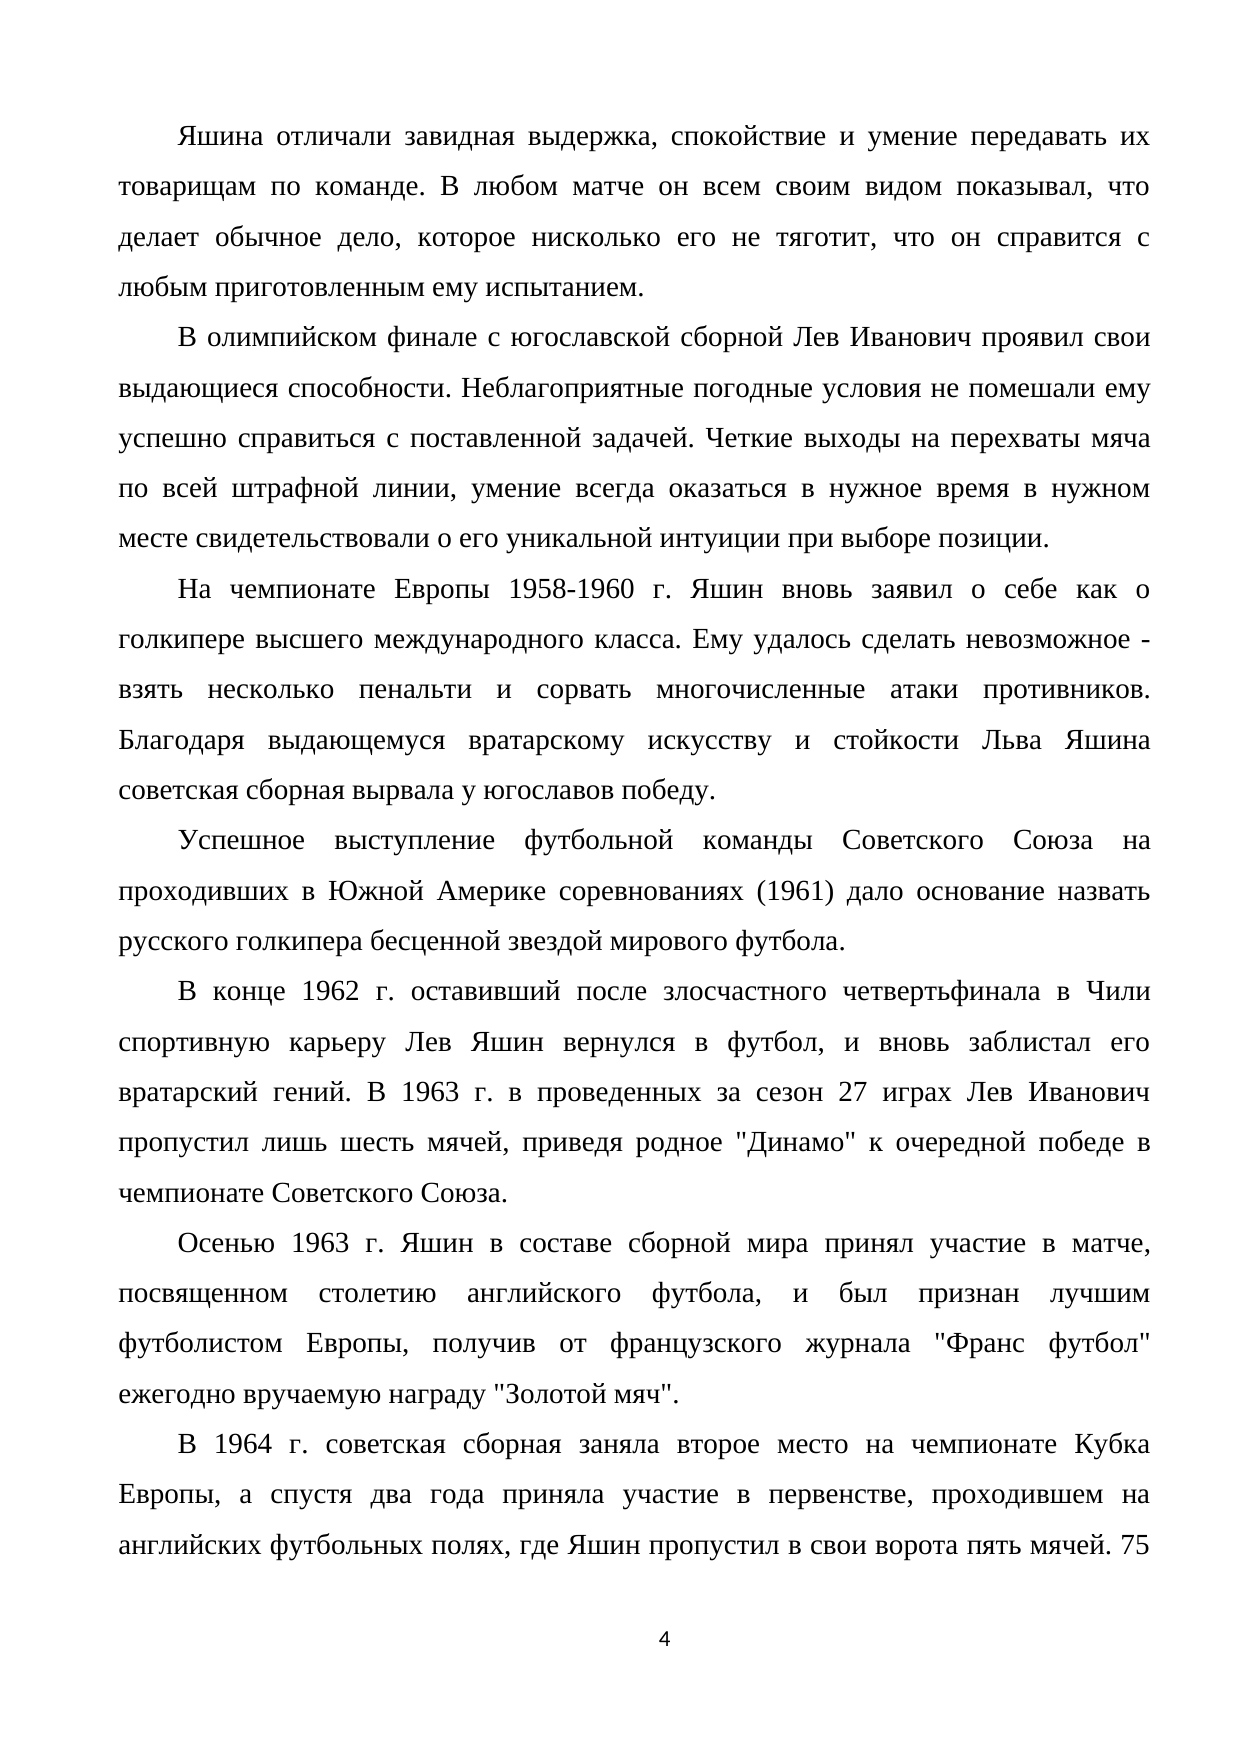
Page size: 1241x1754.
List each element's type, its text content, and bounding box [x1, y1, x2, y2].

text В конце 1962 г. оставивший после злосчастного четвертьфинала в Чили спортивную карьеру Лев Яшин вернулся в футбол, и вновь заблистал его вратарский гений. В 1963 г. в проведенных за сезон 27 играх Лев Иванович пропустил лишь шесть мячей, приведя родное "Динамо" к очередной победе в чемпионате Советского Союза. [118, 973, 1152, 1208]
text На чемпионате Европы 1958-1960 г. Яшин вновь заявил о себе как о голкипере высшего международного класса. Ему удалось сделать невозможное - взять несколько пенальти и сорвать многочисленные атаки противников. Благодаря выдающемуся вратарскому искусству и стойкости Льва Яшина советская сборная вырвала у югославов победу. [118, 571, 1152, 806]
text Осенью 1963 г. Яшин в составе сборной мира принял участие в матче, посвященном столетию английского футбола, и был признан лучшим футболистом Европы, получив от французского журнала "Франс футбол" ежегодно вручаемую награду "Золотой мяч". [118, 1225, 1152, 1409]
text В олимпийском финале с югославской сборной Лев Иванович проявил свои выдающиеся способности. Неблагоприятные погодные условия не помешали ему успешно справиться с поставленной задачей. Четкие выходы на перехваты мяча по всей штрафной линии, умение всегда оказаться в нужное время в нужном месте свидетельствовали о его уникальной интуиции при выборе позиции. [118, 319, 1152, 554]
text Успешное выступление футбольной команды Советского Союза на проходивших в Южной Америке соревнованиях (1961) дало основание назвать русского голкипера бесценной звездой мирового футбола. [118, 822, 1152, 957]
text Яшина отличали завидная выдержка, спокойствие и умение передавать их товарищам по команде. В любом матче он всем своим видом показывал, что делает обычное дело, которое нисколько его не тяготит, что он справится с любым приготовленным ему испытанием. [118, 118, 1152, 303]
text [118, 1426, 1152, 1560]
